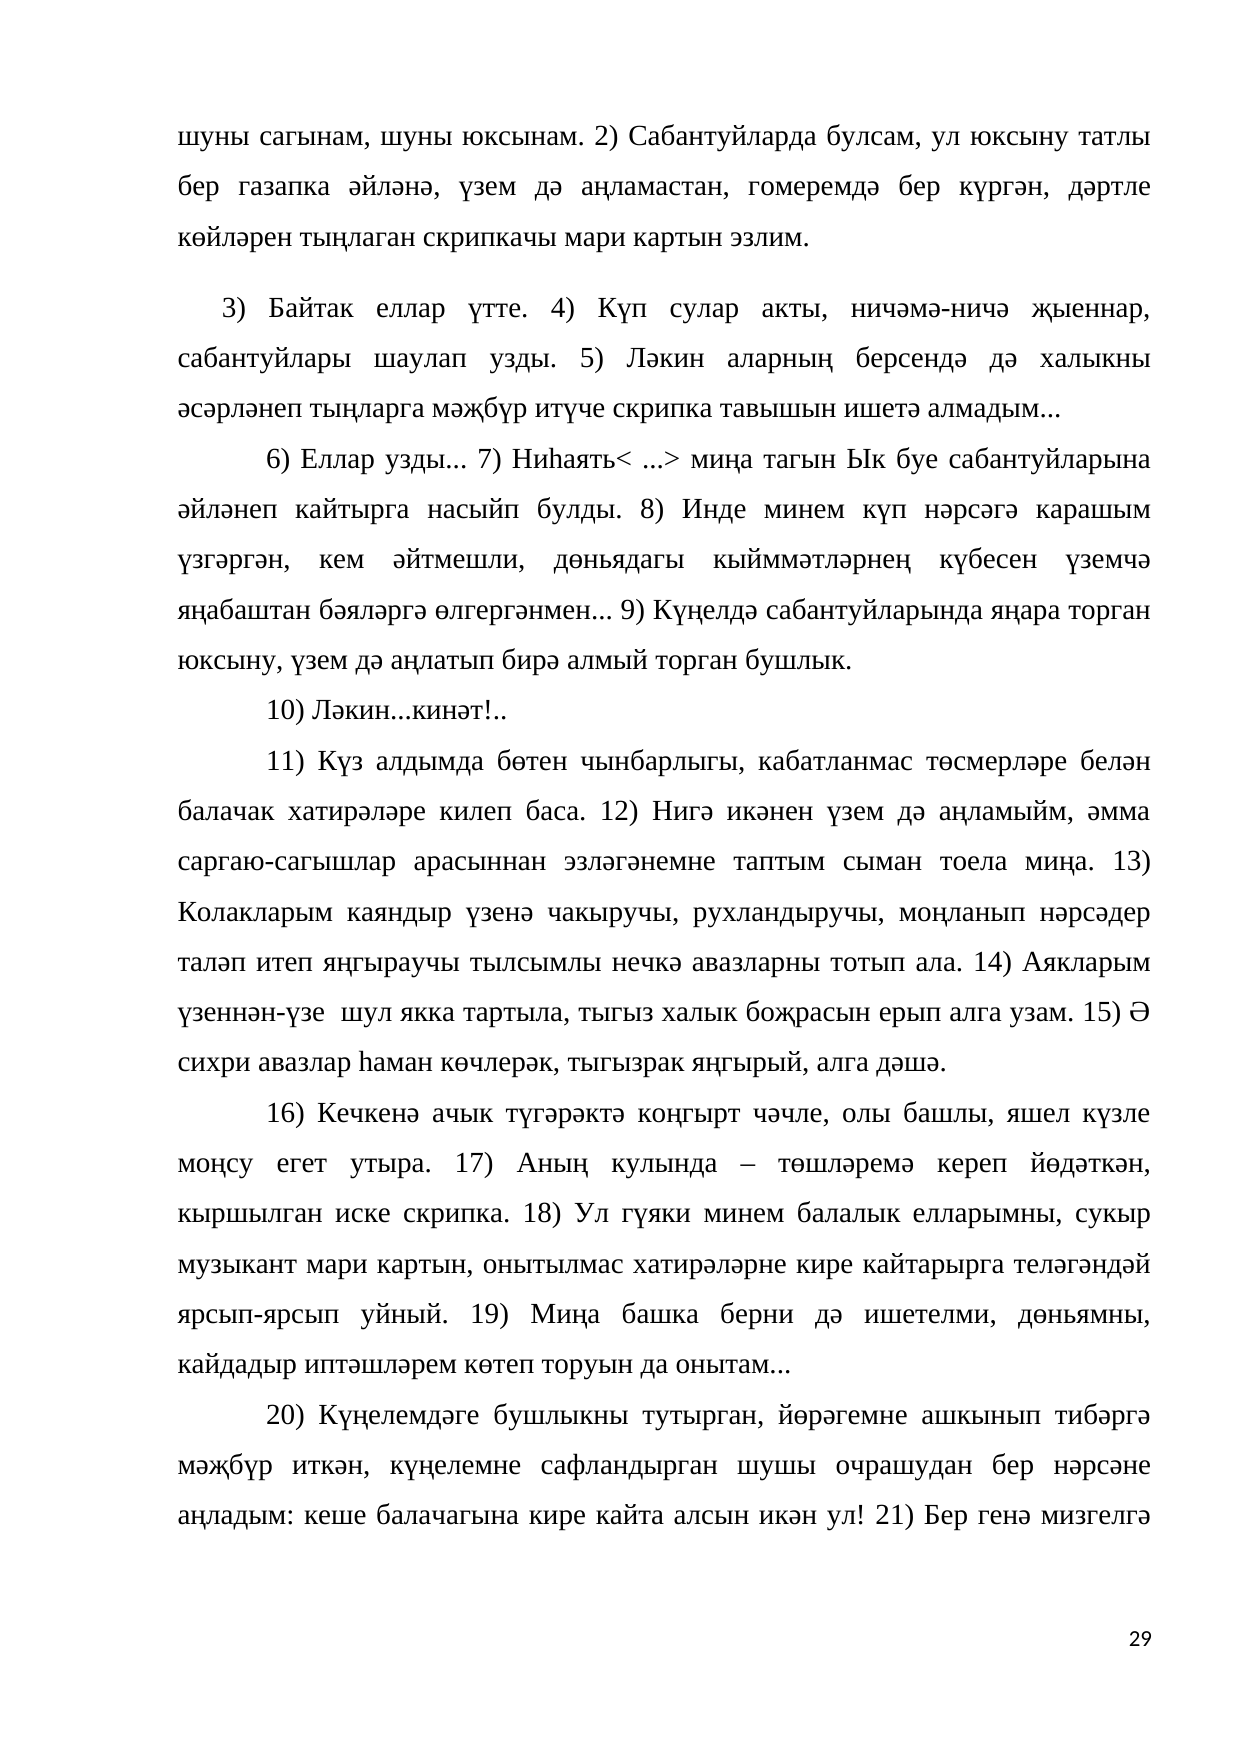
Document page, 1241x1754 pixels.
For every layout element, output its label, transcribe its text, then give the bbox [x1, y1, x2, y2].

list 16) Кечкенә ачык түгәрәктә коңгырт чәчле, олы башлы, яшел күзле моңсу егет утыра. 17) Аның кулында – төшләремә кереп йөдәткән, кыршылган иске скрипка. 18) Ул гүяки минем балалык елларымны, сукыр музыкант мари картын, онытылмас хатирәләрне кире кайтарырга теләгәндәй ярсып-ярсып уйный. 19) Миңа башка берни дә ишетелми, дөньямны, кайдадыр иптәшләрем көтеп торуын да онытам... [177, 1095, 1152, 1380]
list 10) Ләкин...кинәт!.. [177, 692, 1152, 726]
list 11) Күз алдымда бөтен чынбарлыгы, кабатланмас төсмерләре белән балачак хатирәләре килеп баса. 12) Нигә икәнен үзем дә аңламыйм, әмма саргаю-сагышлар арасыннан эзләгәнемне таптым сыман тоела миңа. 13) Колакларым каяндыр үзенә чакыручы, рухландыручы, моңланып нәрсәдер таләп итеп яңгыраучы тылсымлы нечкә авазларны тотып ала. 14) Аякларым үзеннән-үзе шул якка тартыла, тыгыз халык боҗрасын ерып алга узам. 15) Ә сихри авазлар һаман көчлерәк, тыгызрак яңгырый, алга дәшә. [177, 743, 1152, 1078]
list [177, 1397, 1152, 1531]
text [177, 118, 1152, 252]
list 6) Еллар узды... 7) Ниһаять< ...> миңа тагын Ык буе сабантуйларына әйләнеп кайтырга насыйп булды. 8) Инде минем күп нәрсәгә карашым үзгәргән, кем әйтмешли, дөньядагы кыйммәтләрнең күбесен үземчә яңабаштан бәяләргә өлгергәнмен... 9) Күңелдә сабантуйларында яңара торган юксыну, үзем дә аңлатып бирә алмый торган бушлык. [177, 441, 1152, 676]
list 3) Байтак еллар үтте. 4) Күп сулар акты, ничәмә-ничә җыеннар, сабантуйлары шаулап узды. 5) Ләкин аларның берсендә дә халыкны әсәрләнеп тыңларга мәҗбүр итүче скрипка тавышын ишетә алмадым... [177, 290, 1152, 424]
